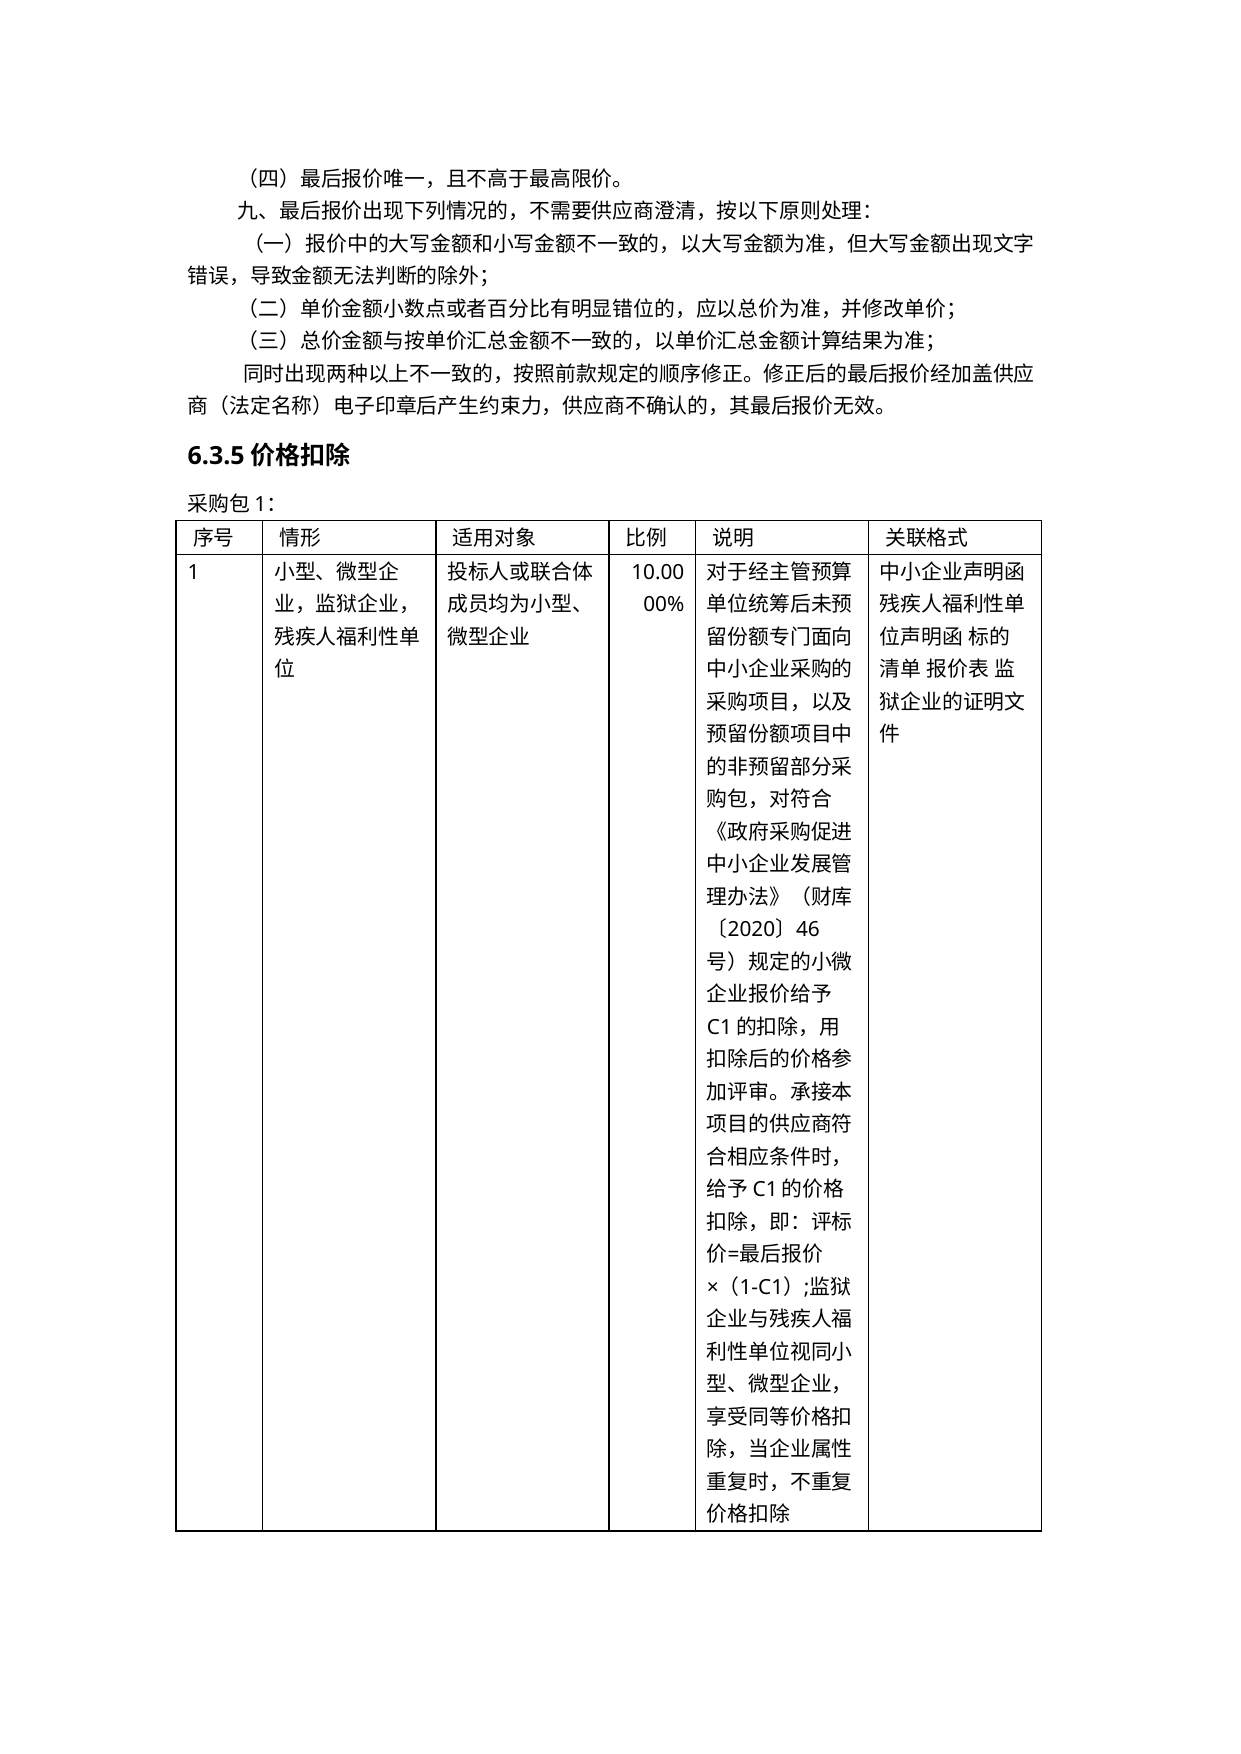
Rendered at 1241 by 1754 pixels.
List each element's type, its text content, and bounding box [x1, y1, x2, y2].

text 九、最后报价出现下列情况的，不需要供应商澄清，按以下原则处理： [187, 194, 1053, 227]
text （三）总价金额与按单价汇总金额不一致的，以单价汇总金额计算结果为准； [187, 324, 1053, 357]
table_cell 中小企业声明函 残疾人福利性单位声明函 标的清单 报价表 监狱企业的证明文件 [869, 555, 1041, 1530]
table_header 关联格式 [869, 521, 1041, 553]
table_header 比例 [610, 521, 695, 553]
table_header 序号 [177, 521, 262, 553]
text 6.3.5价格扣除 [187, 422, 1053, 487]
text 同时出现两种以上不一致的，按照前款规定的顺序修正。修正后的最后报价经加盖供应商（法定名称）电子印章后产生约束力，供应商不确认的，其最后报价无效。 [187, 357, 1053, 422]
table_cell 小型、微型企业，监狱企业，残疾人福利性单位 [263, 555, 435, 1530]
table_cell 10.0000% [610, 555, 695, 1530]
table_header 适用对象 [437, 521, 608, 553]
text （一）报价中的大写金额和小写金额不一致的，以大写金额为准，但大写金额出现文字错误，导致金额无法判断的除外； [187, 227, 1053, 292]
text （二）单价金额小数点或者百分比有明显错位的，应以总价为准，并修改单价； [187, 292, 1053, 324]
table_header 说明 [696, 521, 868, 553]
text （四）最后报价唯一，且不高于最高限价。 [187, 162, 1053, 194]
table_header 情形 [263, 521, 435, 553]
table_cell 投标人或联合体成员均为小型、微型企业 [437, 555, 608, 1530]
table_cell 1 [177, 555, 262, 1530]
text 采购包1： [187, 487, 1053, 519]
table_cell 对于经主管预算单位统筹后未预留份额专门面向中小企业采购的采购项目，以及预留份额项目中的非预留部分采购包，对符合《政府采购促进中小企业发展管理办法》（财库〔2020〕46号）规定的小微企业报价给予C1的扣除，用扣除后的价格参加评审。承接本项目的供应商符合相应条件时，给予C1的价格扣除，即：评标价=最后报价×（1-C1）;监狱企业与残疾人福利性单位视同小型、微型企业，享受同等价格扣除，当企业属性重复时，不重复价格扣除 [696, 555, 868, 1530]
